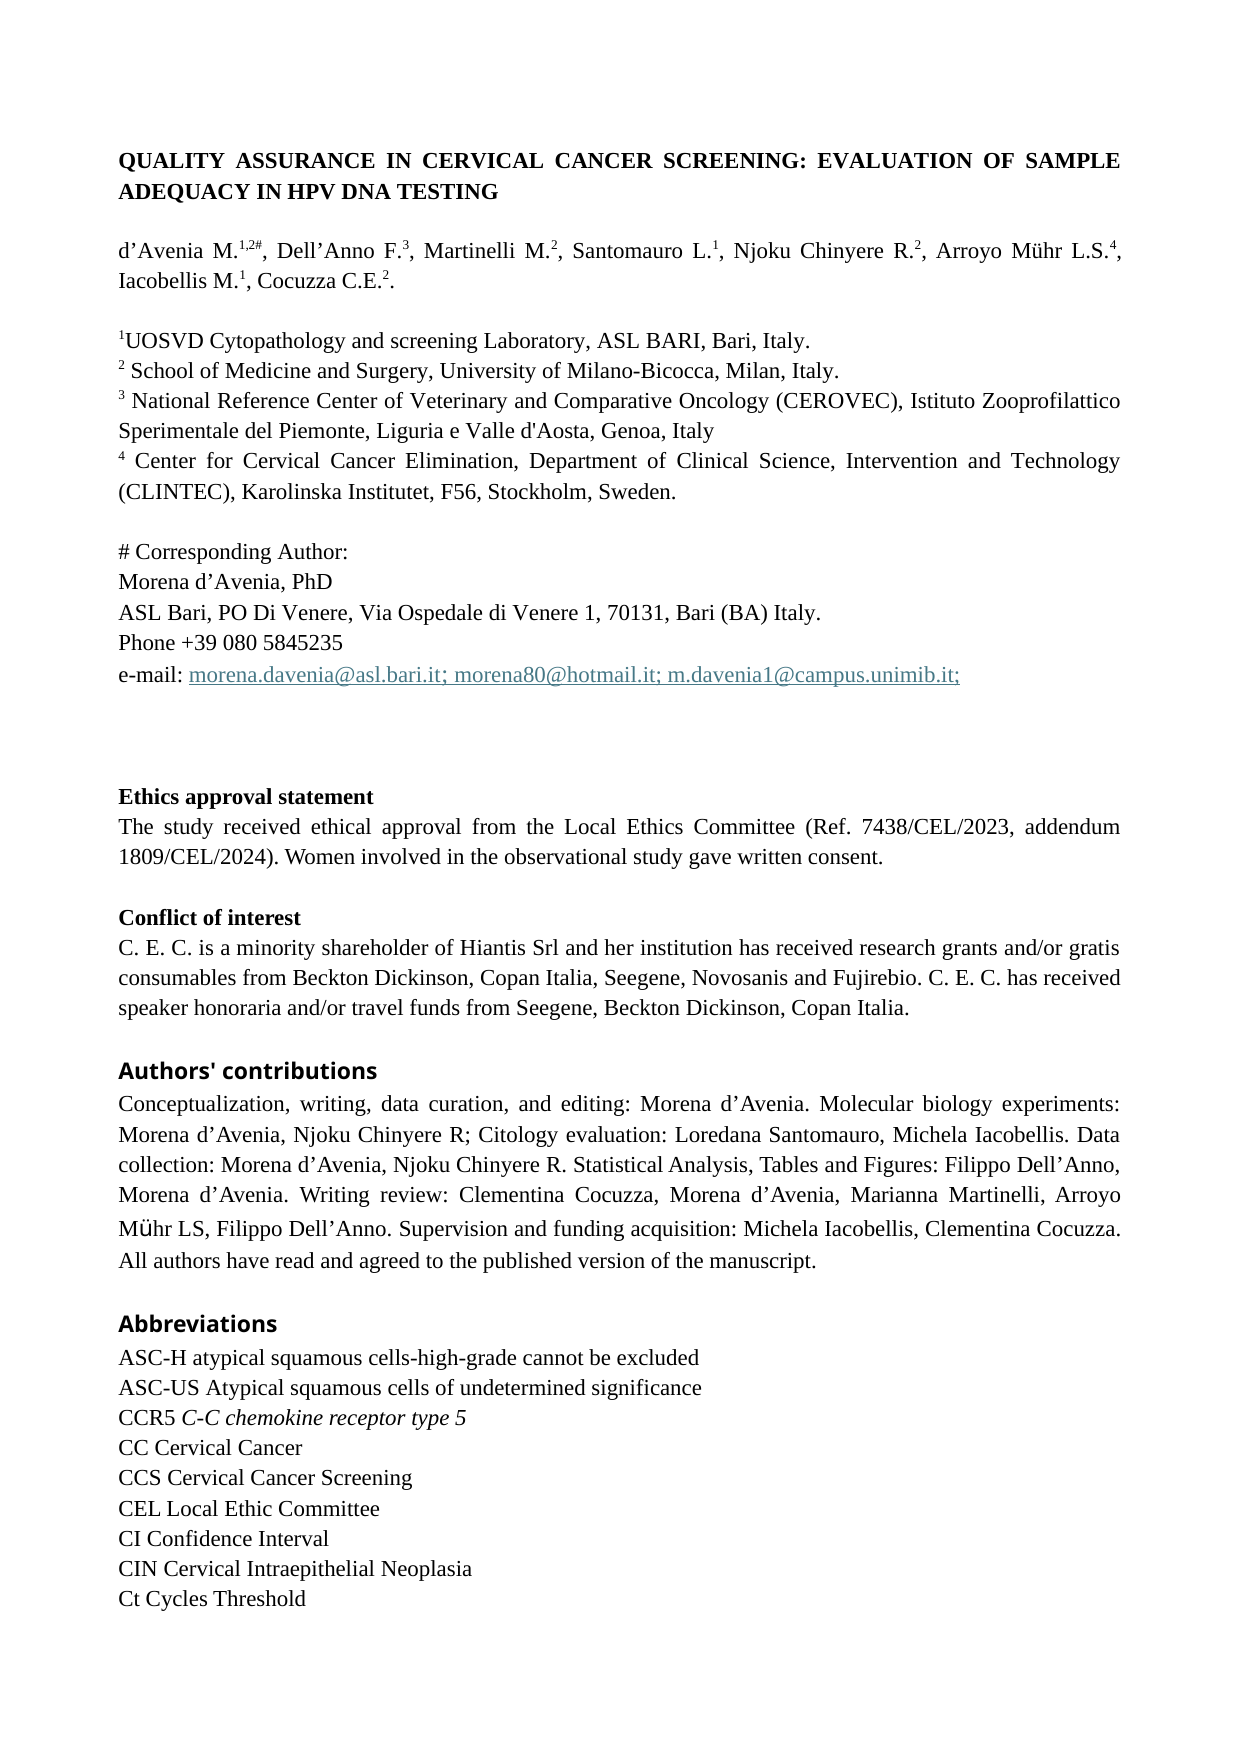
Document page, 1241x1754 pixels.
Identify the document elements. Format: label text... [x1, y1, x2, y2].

text 3 National Reference Center of Veterinary and Comparative Oncology (CEROVEC), Istituto Zooprofilattico Sperimentale del Piemonte, Liguria e Valle d'Aosta, Genoa, Italy [118, 387, 1122, 444]
text Authors' contributions [118, 1054, 1122, 1086]
text The study received ethical approval from the Local Ethics Committee (Ref. 7438/CEL/2023, addendum 1809/CEL/2024). Women involved in the observational study gave written consent. [118, 813, 1122, 869]
text ASC-US Atypical squamous cells of undetermined significance [118, 1374, 1122, 1400]
text d’Avenia M.1,2#, Dell’Anno F.3, Martinelli M.2, Santomauro L.1, Njoku Chinyere R.2, Arroyo Mühr L.S.4, Iacobellis M.1, Cocuzza C.E.2. [118, 237, 1122, 294]
text Phone +39 080 5845235 [118, 629, 1122, 655]
text Ct Cycles Threshold [118, 1585, 1122, 1612]
text Morena d’Avenia, PhD [118, 568, 1122, 595]
text 4 Center for Cervical Cancer Elimination, Department of Clinical Science, Intervention and Technology (CLINTEC), Karolinska Institutet, F56, Stockholm, Sweden. [118, 448, 1122, 504]
text e-mail: morena.davenia@asl.bari.it; morena80@hotmail.it; m.davenia1@campus.unimib.it; [118, 659, 1122, 688]
text CEL Local Ethic Committee [118, 1495, 1122, 1521]
text ASC-H atypical squamous cells-high-grade cannot be excluded [118, 1344, 1122, 1370]
text 1UOSVD Cytopathology and screening Laboratory, ASL BARI, Bari, Italy. [118, 327, 1122, 353]
text 2 School of Medicine and Surgery, University of Milano-Bicocca, Milan, Italy. [118, 357, 1122, 383]
text Conflict of interest [118, 903, 1122, 930]
text # Corresponding Author: [118, 538, 1122, 564]
text Conceptualization, writing, data curation, and editing: Morena d’Avenia. Molecular biology experiments: Morena d’Avenia, Njoku Chinyere R; Citology evaluation: Loredana Santomauro, Michela Iacobellis. Data collection: Morena d’Avenia, Njoku Chinyere R. Statistical Analysis, Tables and Figures: Filippo Dell’Anno, Morena d’Avenia. Writing review: Clementina Cocuzza, Morena d’Avenia, Marianna Martinelli, Arroyo Mühr LS, Filippo Dell’Anno. Supervision and funding acquisition: Michela Iacobellis, Clementina Cocuzza. All authors have read and agreed to the published version of the manuscript. [118, 1091, 1122, 1274]
text QUALITY ASSURANCE IN CERVICAL CANCER SCREENING: EVALUATION OF SAMPLE ADEQUACY IN HPV DNA TESTING [118, 148, 1122, 204]
text CCS Cervical Cancer Screening [118, 1464, 1122, 1491]
text CC Cervical Cancer [118, 1434, 1122, 1461]
text Abbreviations [118, 1308, 1122, 1339]
text CIN Cervical Intraepithelial Neoplasia [118, 1555, 1122, 1581]
text Ethics approval statement [118, 783, 1122, 809]
text CCR5 C-C chemokine receptor type 5 [118, 1404, 1122, 1430]
text C. E. C. is a minority shareholder of Hiantis Srl and her institution has received research grants and/or gratis consumables from Beckton Dickinson, Copan Italia, Seegene, Novosanis and Fujirebio. C. E. C. has received speaker honoraria and/or travel funds from Seegene, Beckton Dickinson, Copan Italia. [118, 934, 1122, 1021]
text CI Confidence Interval [118, 1525, 1122, 1551]
text ASL Bari, PO Di Venere, Via Ospedale di Venere 1, 70131, Bari (BA) Italy. [118, 599, 1122, 625]
